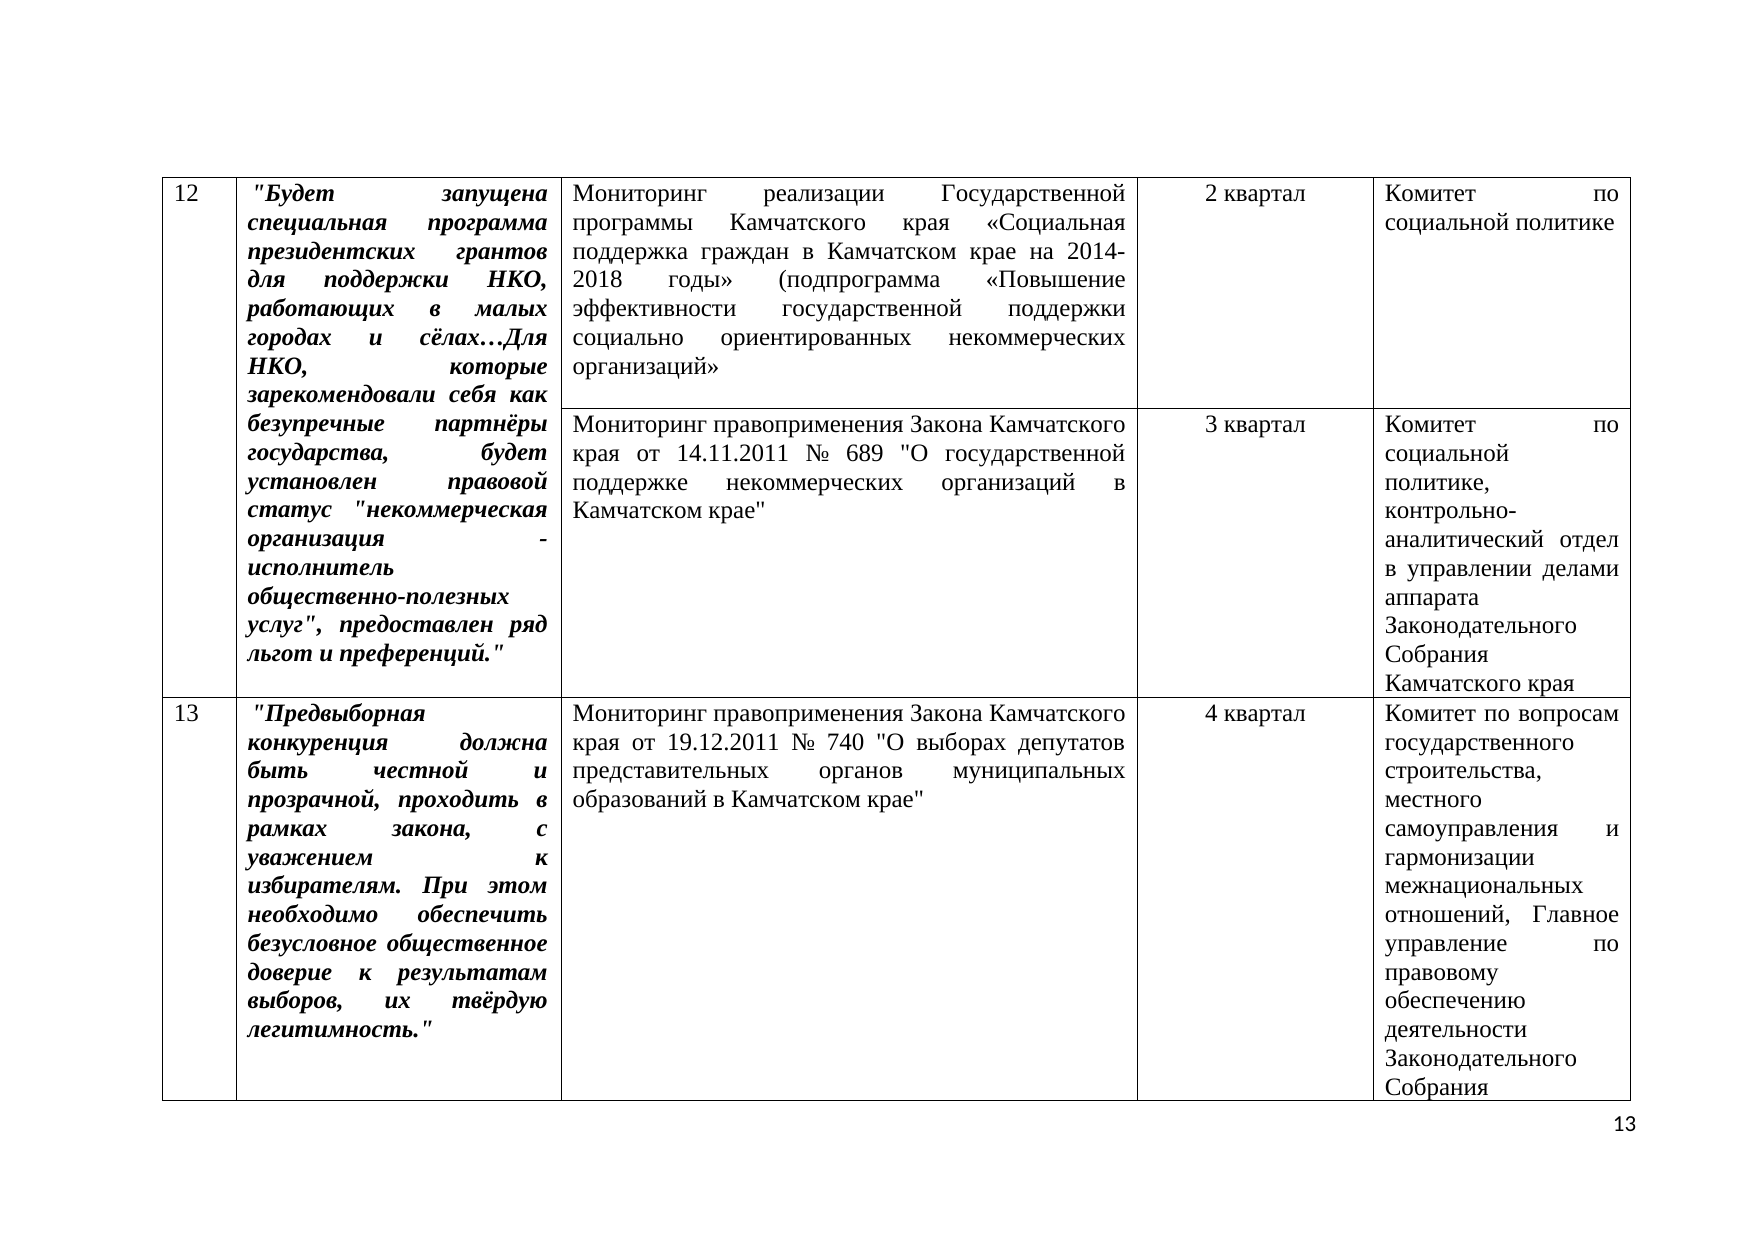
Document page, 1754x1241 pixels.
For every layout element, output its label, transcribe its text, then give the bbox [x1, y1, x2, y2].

table_cell Мониторинг правоприменения Закона Камчатского края от 14.11.2011 № 689 "О государственной поддержке некоммерческих организаций в Камчатском крае" [562, 409, 1137, 697]
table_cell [1374, 178, 1630, 408]
table_cell Комитет по социальной политике, контрольно-аналитический отдел в управлении делами аппарата Законодательного Собрания Камчатского края [1374, 409, 1630, 697]
table_cell "Будет запущена специальная программа президентских грантов для поддержки НКО, работающих в малых городах и сёлах…Для НКО, которые зарекомендовали себя как безупречные партнёры государства, будет установлен правовой статус "некоммерческая организация - исполнитель общественно-полезных услуг", предоставлен ряд льгот и преференций." [237, 178, 561, 697]
table_cell 12 [163, 178, 236, 697]
table_cell 13 [163, 698, 236, 1100]
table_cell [237, 698, 561, 1100]
table_cell 4 квартал [1138, 698, 1373, 1100]
table_cell Мониторинг реализации Государственной программы Камчатского края «Социальная поддержка граждан в Камчатском крае на 2014-2018 годы» (подпрограмма «Повышение эффективности государственной поддержки социально ориентированных некоммерческих организаций» [562, 178, 1137, 408]
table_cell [1374, 698, 1630, 1100]
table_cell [562, 698, 1137, 1100]
table_cell 2 квартал [1138, 178, 1373, 408]
table_cell 3 квартал [1138, 409, 1373, 697]
